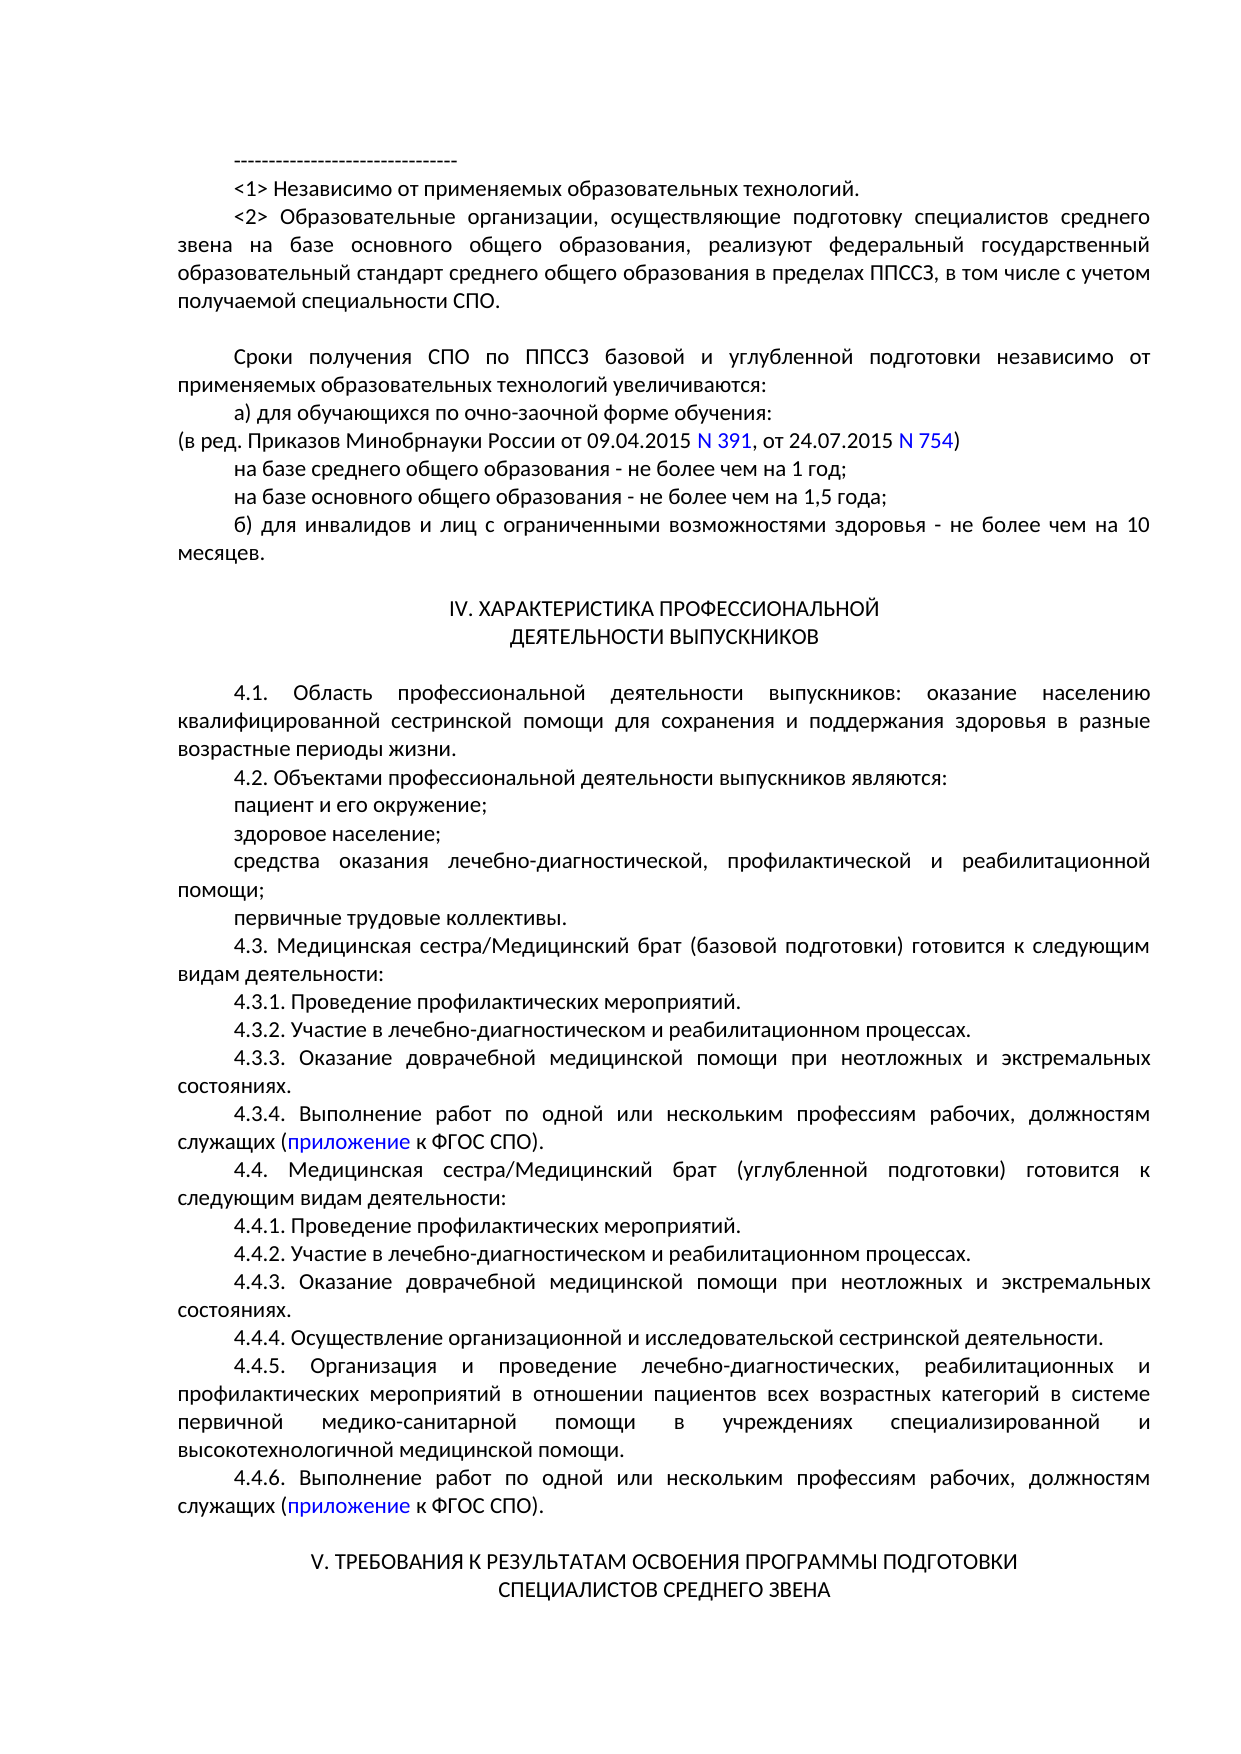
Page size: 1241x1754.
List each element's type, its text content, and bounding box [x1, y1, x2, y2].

text 4.4.3. Оказание доврачебной медицинской помощи при неотложных и экстремальных состояниях. [177, 1267, 1152, 1323]
text 4.4.1. Проведение профилактических мероприятий. [177, 1211, 1152, 1239]
text ДЕЯТЕЛЬНОСТИ ВЫПУСКНИКОВ [177, 622, 1152, 651]
text 4.4. Медицинская сестра/Медицинский брат (углубленной подготовки) готовится к следующим видам деятельности: [177, 1155, 1152, 1211]
text 4.4.4. Осуществление организационной и исследовательской сестринской деятельности. [177, 1323, 1152, 1351]
text Сроки получения СПО по ППССЗ базовой и углубленной подготовки независимо от применяемых образовательных технологий увеличиваются: [177, 342, 1152, 398]
text (в ред. Приказов Минобрнауки России от 09.04.2015 N 391, от 24.07.2015 N 754) [177, 426, 1152, 454]
text СПЕЦИАЛИСТОВ СРЕДНЕГО ЗВЕНА [177, 1575, 1152, 1603]
text 4.3.3. Оказание доврачебной медицинской помощи при неотложных и экстремальных состояниях. [177, 1043, 1152, 1099]
text средства оказания лечебно-диагностической, профилактической и реабилитационной помощи; [177, 847, 1152, 903]
text на базе основного общего образования - не более чем на 1,5 года; [177, 482, 1152, 510]
text 4.2. Объектами профессиональной деятельности выпускников являются: [177, 763, 1152, 791]
text V. ТРЕБОВАНИЯ К РЕЗУЛЬТАТАМ ОСВОЕНИЯ ПРОГРАММЫ ПОДГОТОВКИ [177, 1547, 1152, 1575]
text 4.3.2. Участие в лечебно-диагностическом и реабилитационном процессах. [177, 1015, 1152, 1043]
text на базе среднего общего образования - не более чем на 1 год; [177, 454, 1152, 482]
text IV. ХАРАКТЕРИСТИКА ПРОФЕССИОНАЛЬНОЙ [177, 594, 1152, 622]
text а) для обучающихся по очно-заочной форме обучения: [177, 398, 1152, 426]
text 4.3.4. Выполнение работ по одной или нескольким профессиям рабочих, должностям служащих (приложение к ФГОС СПО). [177, 1099, 1152, 1155]
text 4.4.2. Участие в лечебно-диагностическом и реабилитационном процессах. [177, 1239, 1152, 1267]
text пациент и его окружение; [177, 791, 1152, 819]
text первичные трудовые коллективы. [177, 903, 1152, 931]
text 4.4.5. Организация и проведение лечебно-диагностических, реабилитационных и профилактических мероприятий в отношении пациентов всех возрастных категорий в системе первичной медико-санитарной помощи в учреждениях специализированной и высокотехнологичной медицинской помощи. [177, 1351, 1152, 1463]
text <2> Образовательные организации, осуществляющие подготовку специалистов среднего звена на базе основного общего образования, реализуют федеральный государственный образовательный стандарт среднего общего образования в пределах ППССЗ, в том числе с учетом получаемой специальности СПО. [177, 202, 1152, 314]
text 4.3.1. Проведение профилактических мероприятий. [177, 987, 1152, 1015]
text здоровое население; [177, 819, 1152, 847]
text 4.4.6. Выполнение работ по одной или нескольким профессиям рабочих, должностям служащих (приложение к ФГОС СПО). [177, 1463, 1152, 1519]
text <1> Независимо от применяемых образовательных технологий. [177, 174, 1152, 202]
text б) для инвалидов и лиц с ограниченными возможностями здоровья - не более чем на 10 месяцев. [177, 510, 1152, 566]
text -------------------------------- [177, 146, 1152, 174]
text 4.1. Область профессиональной деятельности выпускников: оказание населению квалифицированной сестринской помощи для сохранения и поддержания здоровья в разные возрастные периоды жизни. [177, 678, 1152, 763]
text 4.3. Медицинская сестра/Медицинский брат (базовой подготовки) готовится к следующим видам деятельности: [177, 931, 1152, 987]
